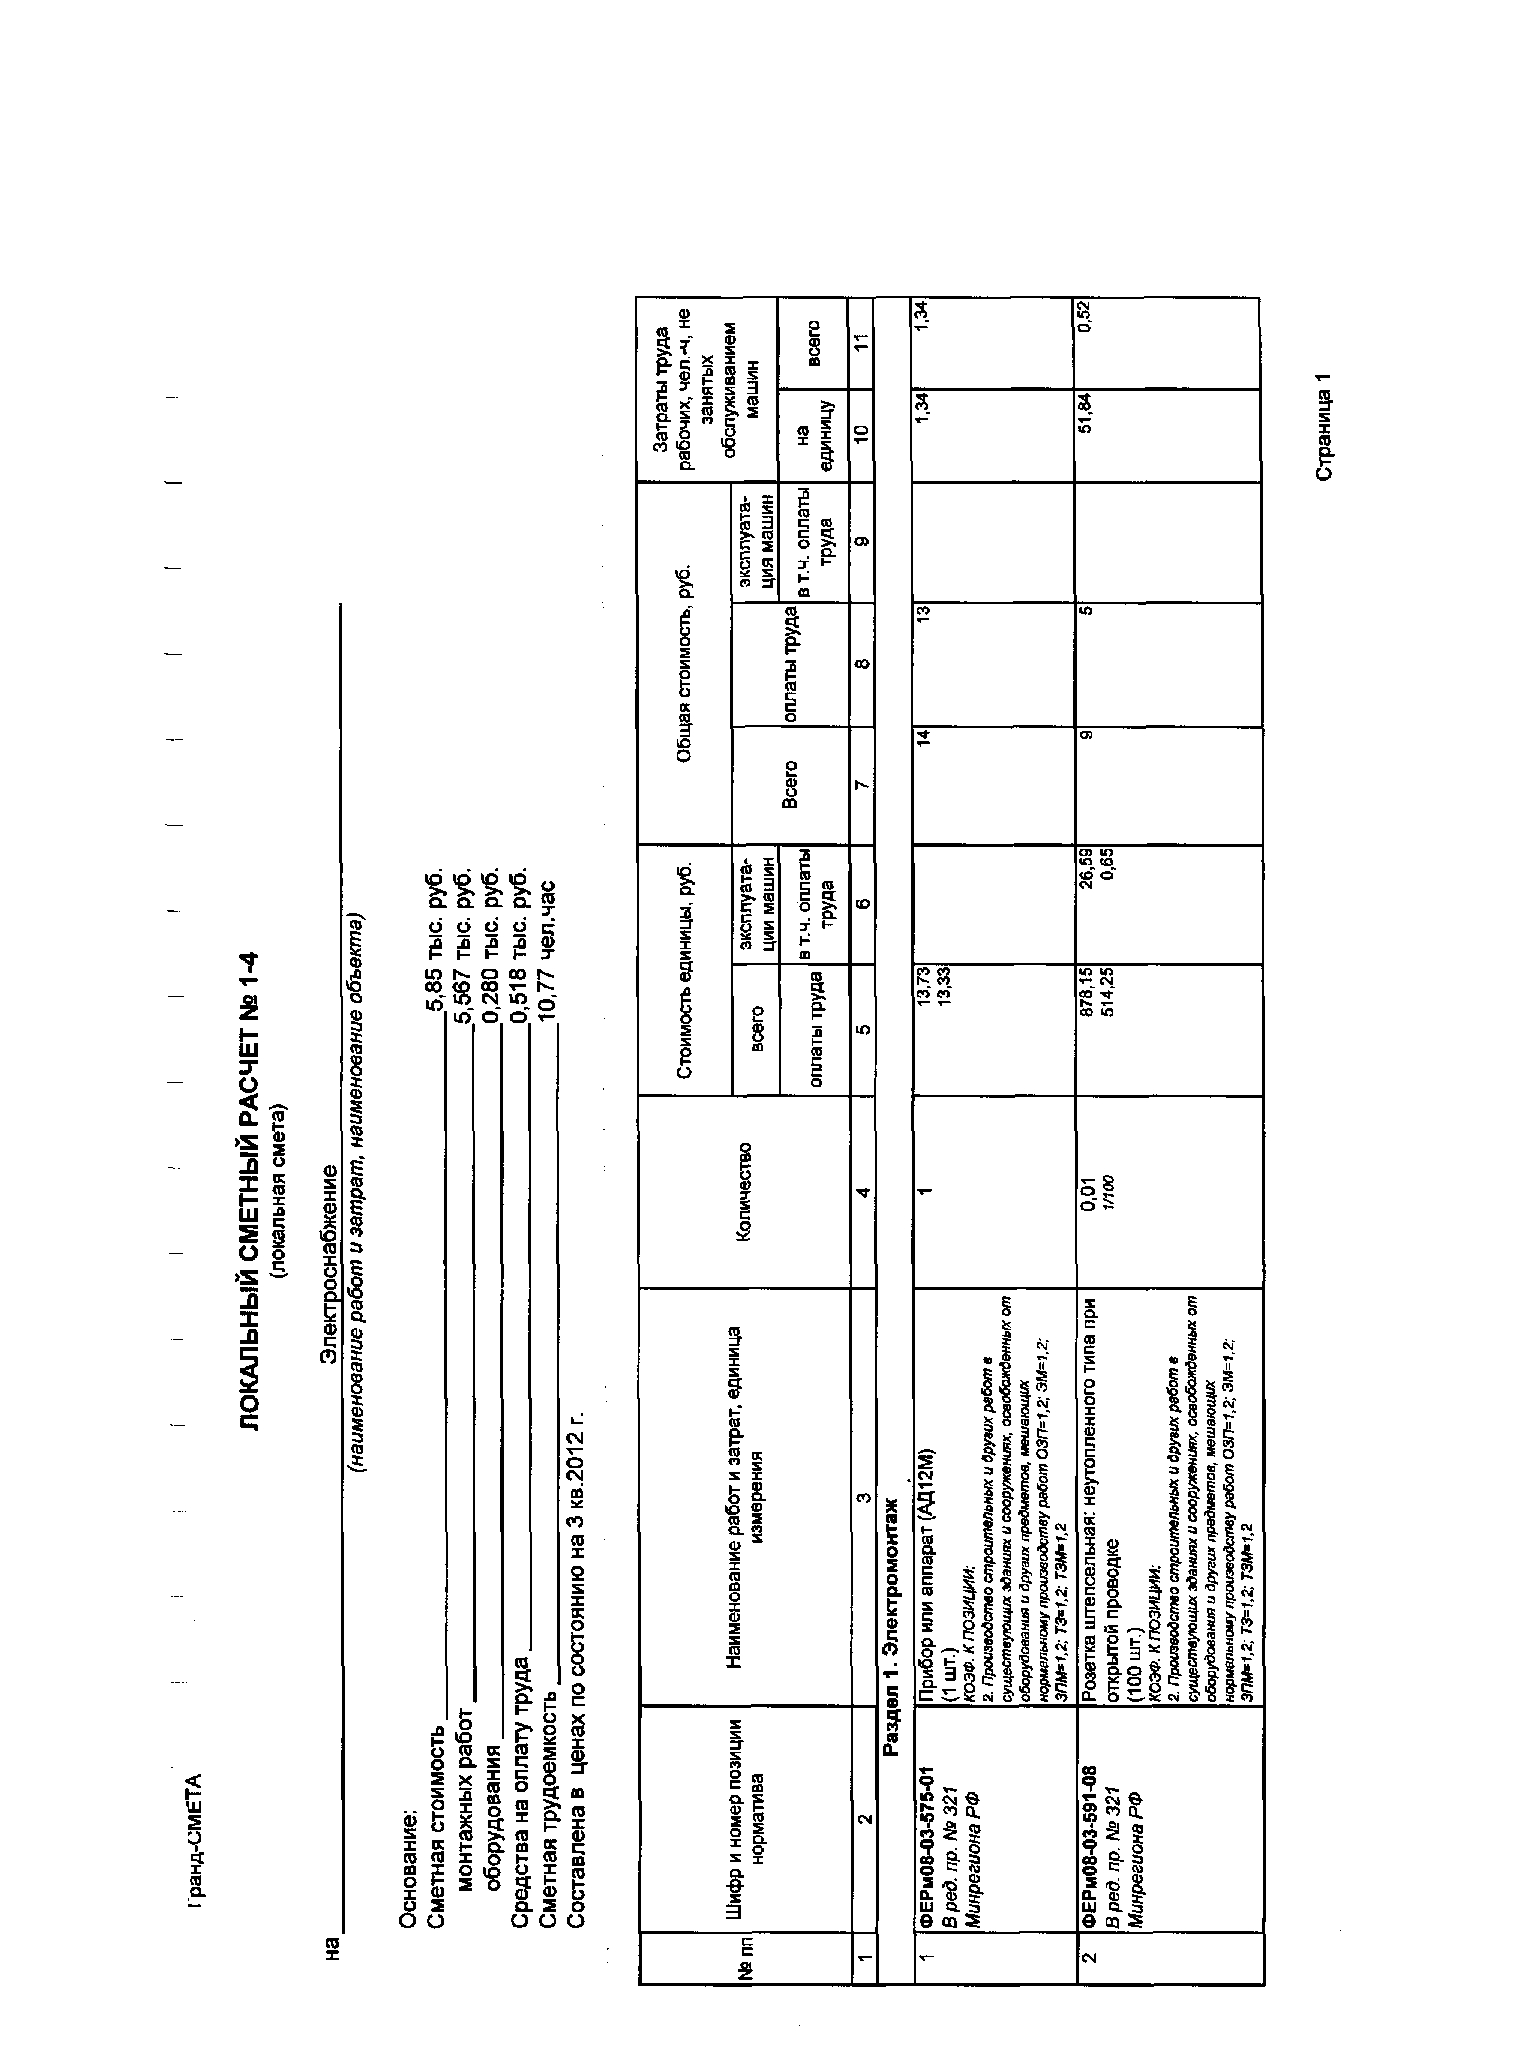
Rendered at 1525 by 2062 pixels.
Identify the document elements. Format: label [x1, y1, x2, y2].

picture [150, 265, 1374, 2026]
